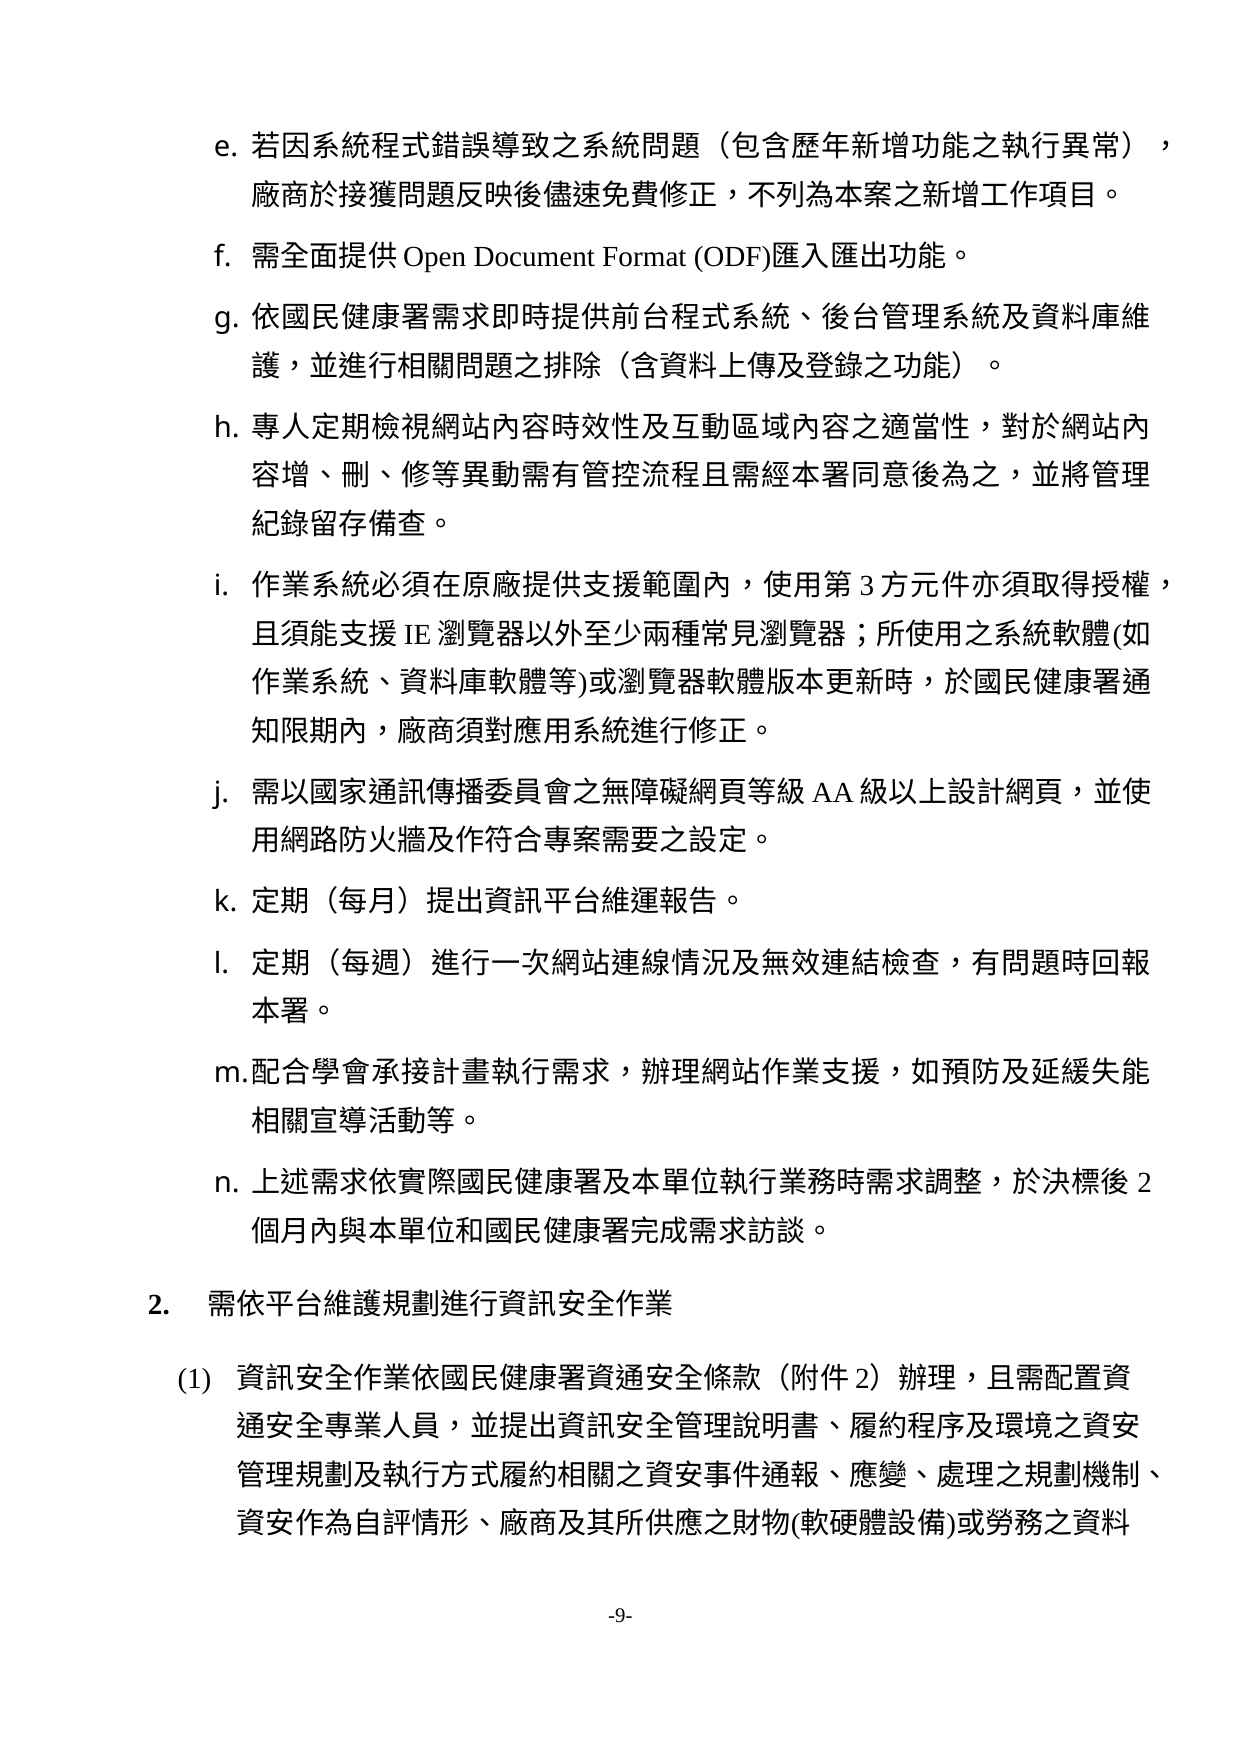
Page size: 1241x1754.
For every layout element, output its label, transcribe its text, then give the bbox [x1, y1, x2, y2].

list 定期（每週）進行一次網站連線情況及無效連結檢查，有問題時回報本署。 [214, 939, 1152, 1030]
list 定期（每月）提出資訊平台維運報告。 [214, 878, 1152, 920]
list 需全面提供Open Document Format (ODF)匯入匯出功能。 [214, 232, 1152, 275]
list 需以國家通訊傳播委員會之無障礙網頁等級AA級以上設計網頁，並使用網路防火牆及作符合專案需要之設定。 [214, 768, 1152, 859]
list 上述需求依實際國民健康署及本單位執行業務時需求調整，於決標後2個月內與本單位和國民健康署完成需求訪談。 [214, 1159, 1152, 1249]
list 作業系統必須在原廠提供支援範圍內，使用第3方元件亦須取得授權，且須能支援IE瀏覽器以外至少兩種常見瀏覽器；所使用之系統軟體(如作業系統、資料庫軟體等)或瀏覽器軟體版本更新時，於國民健康署通知限期內，廠商須對應用系統進行修正。 [214, 562, 1152, 749]
list 若因系統程式錯誤導致之系統問題（包含歷年新增功能之執行異常），廠商於接獲問題反映後儘速免費修正，不列為本案之新增工作項目。 [214, 123, 1152, 214]
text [177, 1354, 1152, 1542]
list 專人定期檢視網站內容時效性及互動區域內容之適當性，對於網站內容增、刪、修等異動需有管控流程且需經本署同意後為之，並將管理紀錄留存備查。 [214, 403, 1152, 543]
list 配合學會承接計畫執行需求，辦理網站作業支援，如預防及延緩失能相關宣導活動等。 [214, 1049, 1152, 1140]
text 需依平台維護規劃進行資訊安全作業 [148, 1281, 1152, 1323]
list 依國民健康署需求即時提供前台程式系統、後台管理系統及資料庫維護，並進行相關問題之排除（含資料上傳及登錄之功能）。 [214, 294, 1152, 384]
